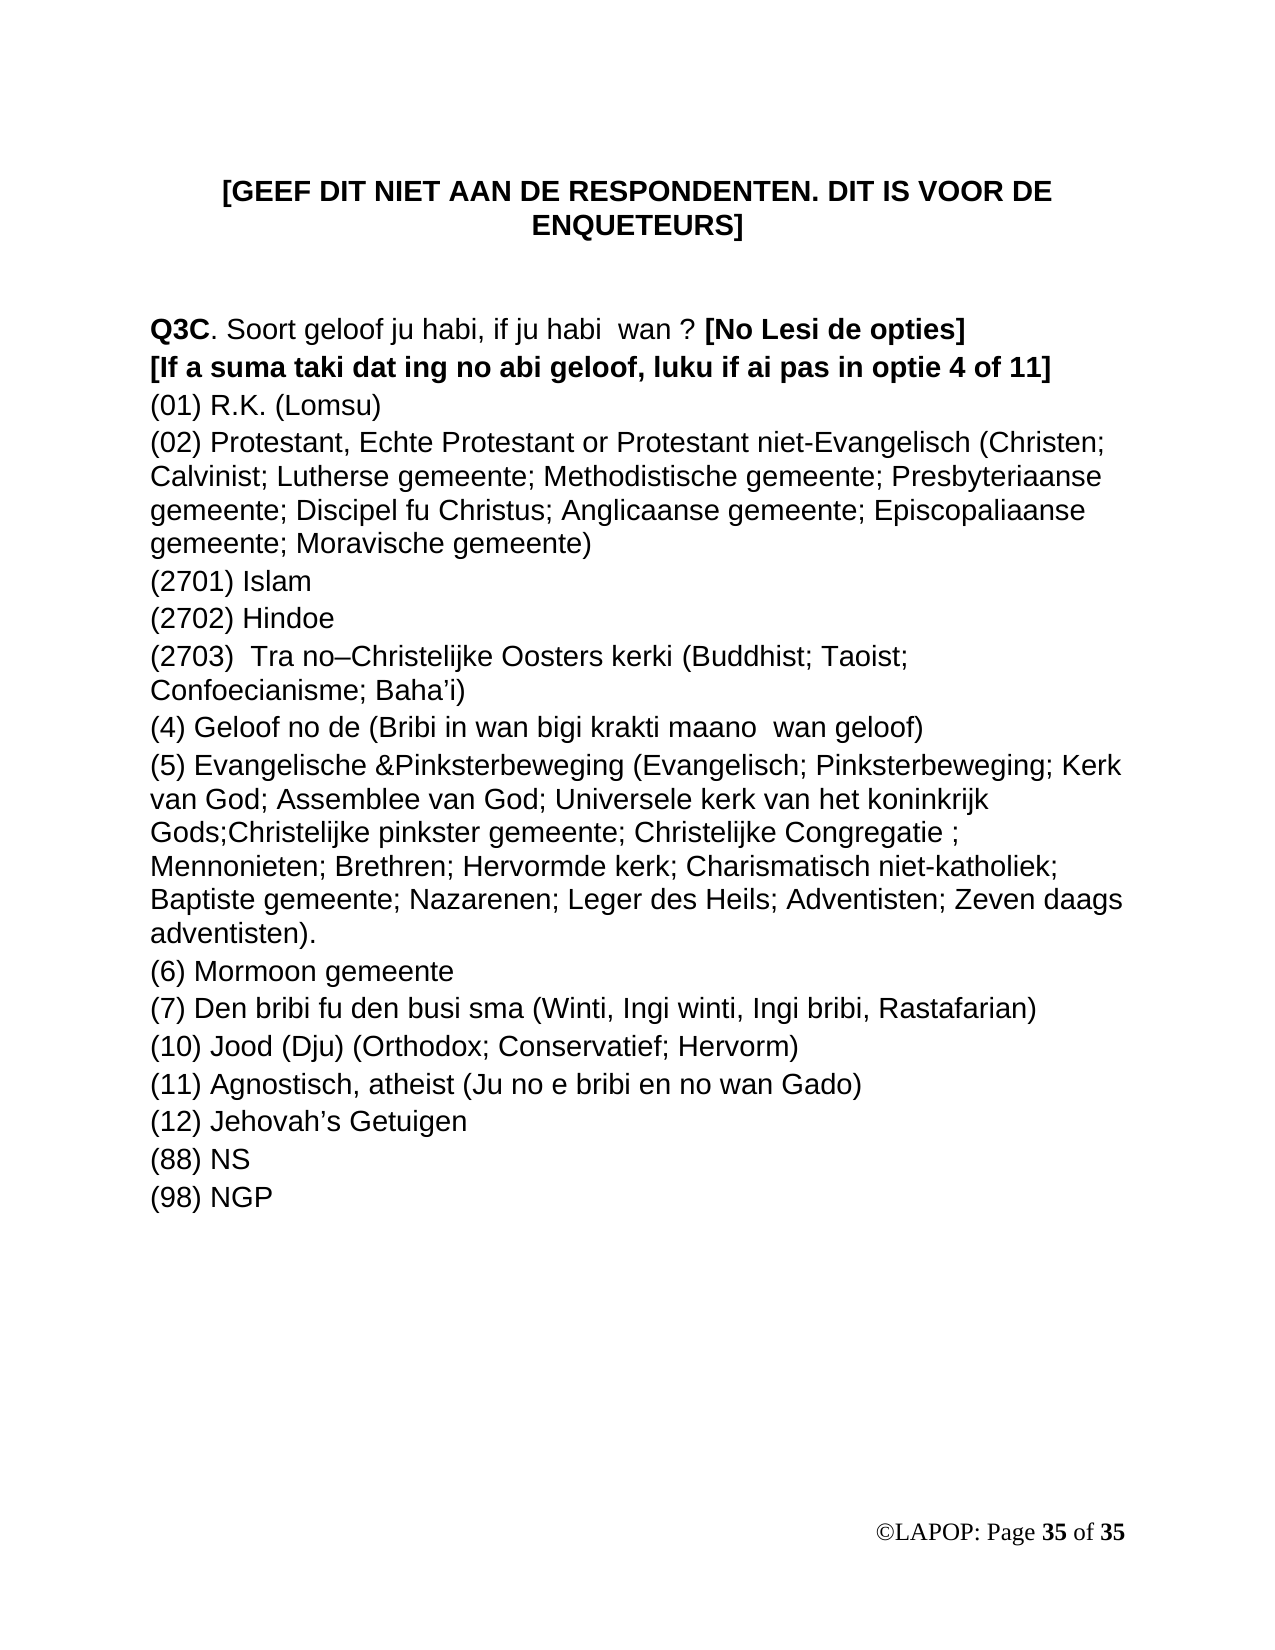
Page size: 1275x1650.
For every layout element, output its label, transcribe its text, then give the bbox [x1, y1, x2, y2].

text (7) Den bribi fu den busi sma (Winti, Ingi winti, Ingi bribi, Rastafarian) [150, 991, 1125, 1025]
text (2702) Hindoe [150, 601, 1125, 635]
text (98) NGP [150, 1180, 1125, 1213]
text [GEEF DIT NIET AAN DE RESPONDENTEN. DIT IS VOOR DE ENQUETEURS] [150, 174, 1125, 241]
text (2703) Tra no–Christelijke Oosters kerki (Buddhist; Taoist; Confoecianisme; Baha’i) [150, 639, 1125, 706]
text (11) Agnostisch, atheist (Ju no e bribi en no wan Gado) [150, 1067, 1125, 1100]
text (12) Jehovah’s Getuigen [150, 1104, 1125, 1138]
text [If a suma taki dat ing no abi geloof, luku if ai pas in optie 4 of 11] [150, 350, 1125, 383]
text (01) R.K. (Lomsu) [150, 388, 1125, 421]
text (88) NS [150, 1142, 1125, 1176]
text Q3C. Soort geloof ju habi, if ju habi wan ? [No Lesi de opties] [150, 312, 1125, 346]
text (02) Protestant, Echte Protestant or Protestant niet-Evangelisch (Christen; Calvinist; Lutherse gemeente; Methodistische gemeente; Presbyteriaanse gemeente; Discipel fu Christus; Anglicaanse gemeente; Episcopaliaanse gemeente; Moravische gemeente) [150, 425, 1125, 559]
text (6) Mormoon gemeente [150, 953, 1125, 987]
text (10) Jood (Dju) (Orthodox; Conservatief; Hervorm) [150, 1029, 1125, 1062]
text (4) Geloof no de (Bribi in wan bigi krakti maano wan geloof) [150, 710, 1125, 744]
text (2701) Islam [150, 564, 1125, 597]
text (5) Evangelische &Pinksterbeweging (Evangelisch; Pinksterbeweging; Kerk van God; Assemblee van God; Universele kerk van het koninkrijk Gods;Christelijke pinkster gemeente; Christelijke Congregatie ; Mennonieten; Brethren; Hervormde kerk; Charismatisch niet-katholiek; Baptiste gemeente; Nazarenen; Leger des Heils; Adventisten; Zeven daags adventisten). [317, 748, 1125, 949]
